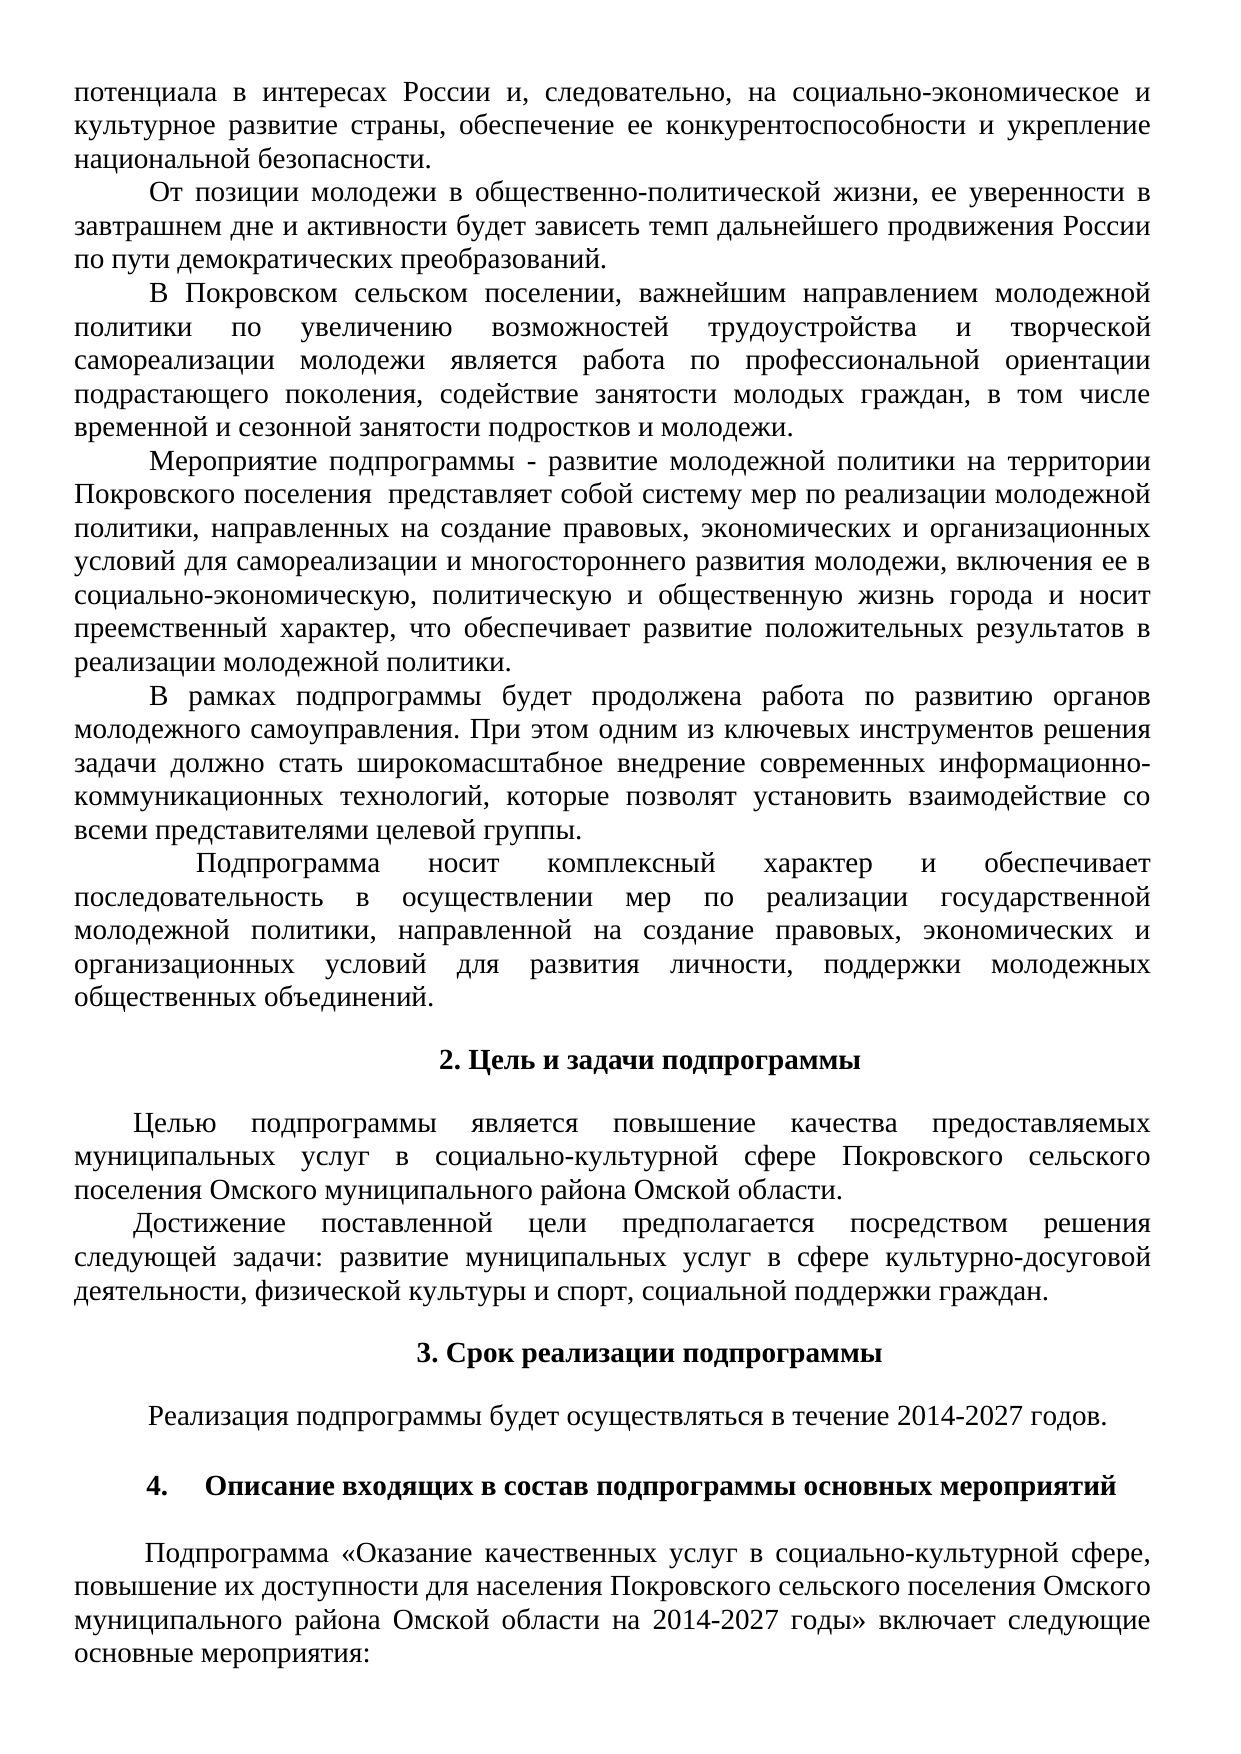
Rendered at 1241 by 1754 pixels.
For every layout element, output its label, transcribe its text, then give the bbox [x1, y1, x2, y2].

text Реализация подпрограммы будет осуществляться в течение 2014-2027 годов. [74, 1398, 1152, 1432]
text Целью подпрограммы является повышение качества предоставляемых муниципальных услуг в социально-культурной сфере Покровского сельского поселения Омского муниципального района Омской области. [74, 1105, 1152, 1206]
text Достижение поставленной цели предполагается посредством решения следующей задачи: развитие муниципальных услуг в сфере культурно-досуговой деятельности, физической культуры и спорт, социальной поддержки граждан. [74, 1206, 1152, 1306]
text 4. Описание входящих в состав подпрограммы основных мероприятий [111, 1468, 1152, 1501]
text В рамках подпрограммы будет продолжена работа по развитию органов молодежного самоуправления. При этом одним из ключевых инструментов решения задачи должно стать широкомасштабное внедрение современных информационно-коммуникационных технологий, которые позволят установить взаимодействие со всеми представителями целевой группы. [74, 678, 1152, 845]
text Подпрограмма носит комплексный характер и обеспечивает последовательность в осуществлении мер по реализации государственной молодежной политики, направленной на создание правовых, экономических и организационных условий для развития личности, поддержки молодежных общественных объединений. [74, 845, 1152, 1013]
text 3. Срок реализации подпрограммы [74, 1335, 1152, 1369]
text Мероприятие подпрограммы - развитие молодежной политики на территории Покровского поселения представляет собой систему мер по реализации молодежной политики, направленных на создание правовых, экономических и организационных условий для самореализации и многостороннего развития молодежи, включения ее в социально-экономическую, политическую и общественную жизнь города и носит преемственный характер, что обеспечивает развитие положительных результатов в реализации молодежной политики. [74, 443, 1152, 678]
text Подпрограмма «Оказание качественных услуг в социально-культурной сфере, повышение их доступности для населения Покровского сельского поселения Омского муниципального района Омской области на 2014-2027 годы» включает следующие основные мероприятия: [74, 1535, 1152, 1669]
text 2. Цель и задачи подпрограммы [74, 1042, 1152, 1076]
text От позиции молодежи в общественно-политической жизни, ее уверенности в завтрашнем дне и активности будет зависеть темп дальнейшего продвижения России по пути демократических преобразований. [74, 174, 1152, 275]
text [74, 74, 1152, 174]
text В Покровском сельском поселении, важнейшим направлением молодежной политики по увеличению возможностей трудоустройства и творческой самореализации молодежи является работа по профессиональной ориентации подрастающего поколения, содействие занятости молодых граждан, в том числе временной и сезонной занятости подростков и молодежи. [74, 275, 1152, 443]
